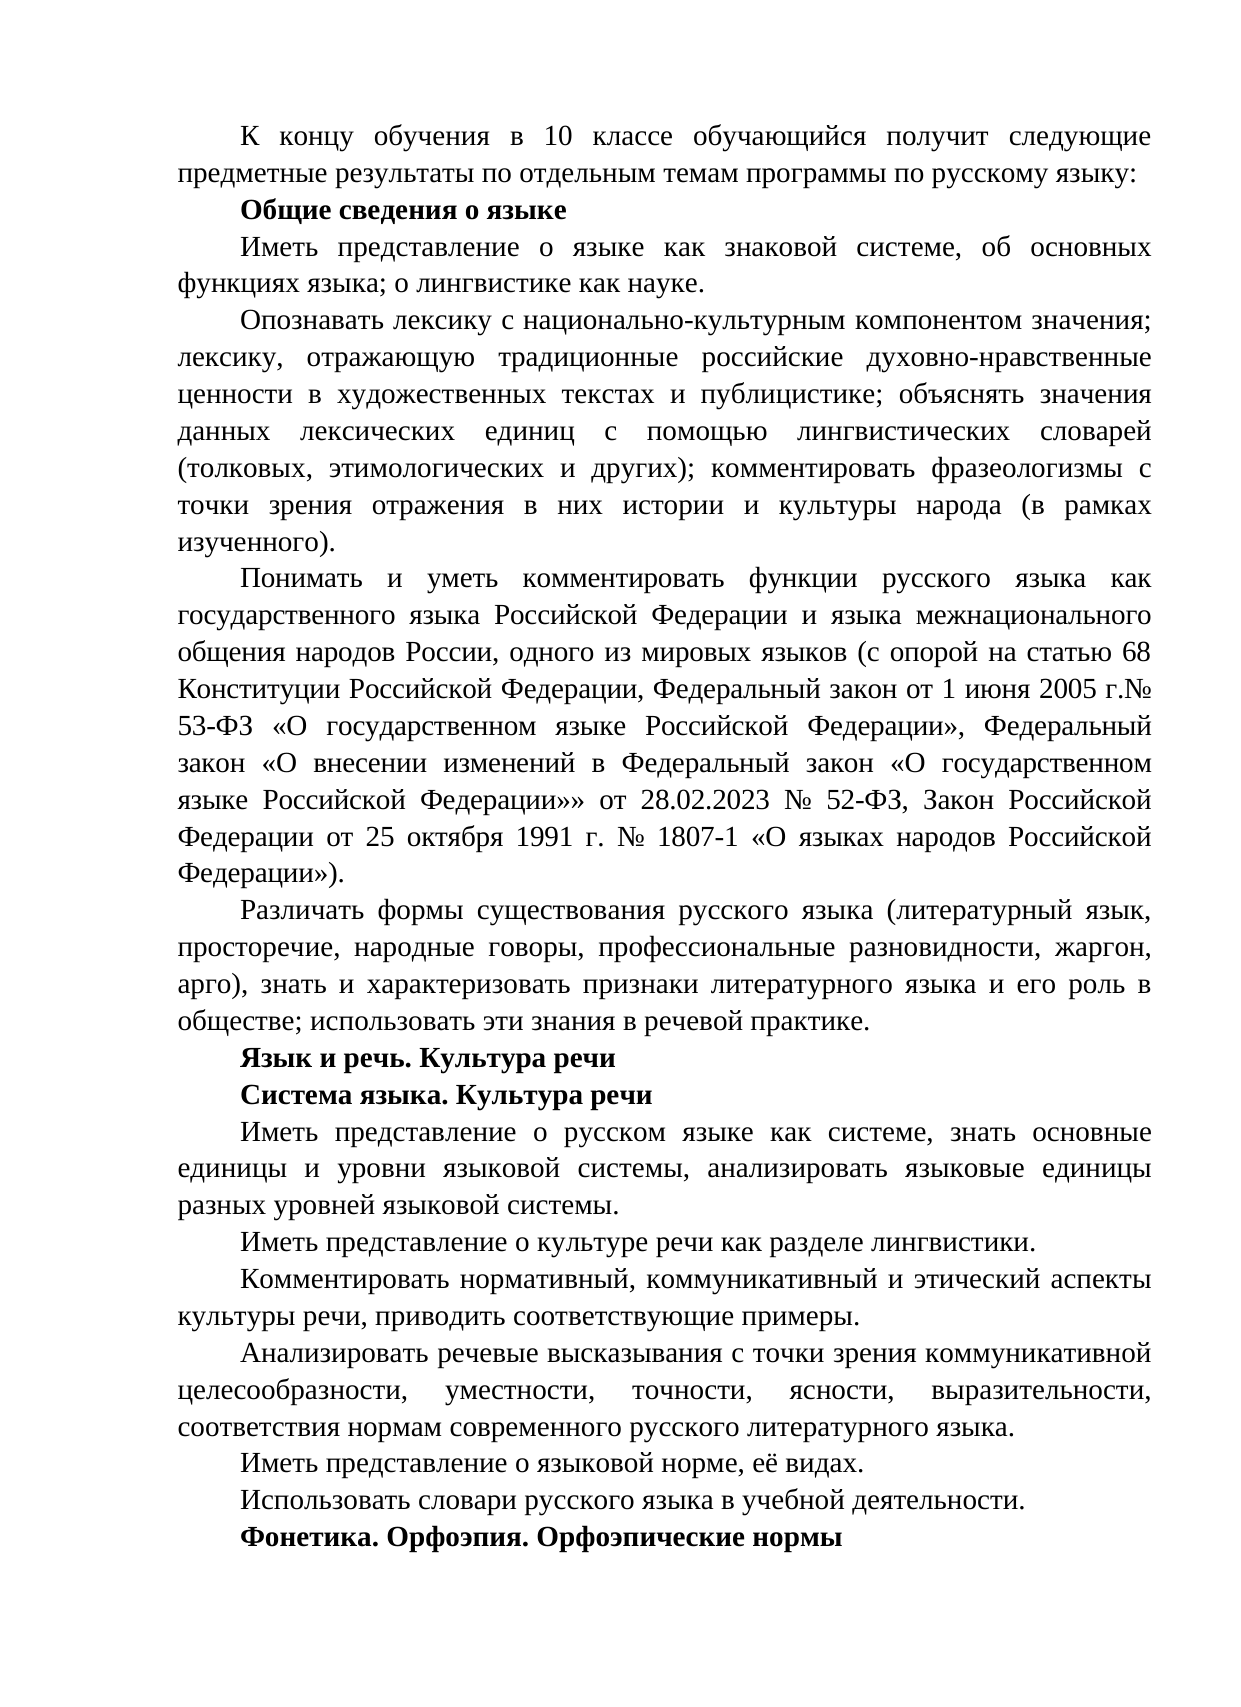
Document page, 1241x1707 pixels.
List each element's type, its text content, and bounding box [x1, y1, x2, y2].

text Анализировать речевые высказывания с точки зрения коммуникативной целесообразности, уместности, точности, ясности, выразительности, соответствия нормам современного русского литературного языка. [177, 1335, 1152, 1442]
text Иметь представление о языковой норме, её видах. [177, 1446, 1152, 1479]
text Различать формы существования русского языка (литературный язык, просторечие, народные говоры, профессиональные разновидности, жаргон, арго), знать и характеризовать признаки литературного языка и его роль в обществе; использовать эти знания в речевой практике. [177, 892, 1152, 1037]
text Опознавать лексику с национально-культурным компонентом значения; лексику, отражающую традиционные российские духовно-нравственные ценности в художественных текстах и публицистике; объяснять значения данных лексических единиц с помощью лингвистических словарей (толковых, этимологических и других); комментировать фразеологизмы с точки зрения отражения в них истории и культуры народа (в рамках изученного). [177, 302, 1152, 557]
text Иметь представление о русском языке как системе, знать основные единицы и уровни языковой системы, анализировать языковые единицы разных уровней языковой системы. [177, 1114, 1152, 1221]
text К концу обучения в 10 классе обучающийся получит следующие предметные результаты по отдельным темам программы по русскому языку: [177, 118, 1152, 188]
text Использовать словари русского языка в учебной деятельности. [177, 1482, 1152, 1516]
text Иметь представление о языке как знаковой системе, об основных функциях языка; о лингвистике как науке. [177, 229, 1152, 299]
text Общие сведения о языке [177, 192, 1152, 225]
text Понимать и уметь комментировать функции русского языка как государственного языка Российской Федерации и языка межнационального общения народов России, одного из мировых языков (с опорой на статью 68 Конституции Российской Федерации, Федеральный закон от 1 июня 2005 г.№ 53-ФЗ «О государственном языке Российской Федерации», Федеральный закон «О внесении изменений в Федеральный закон «О государственном языке Российской Федерации»» от 28.02.2023 № 52-ФЗ, Закон Российской Федерации от 25 октября 1991 г. № 1807-1 «О языках народов Российской Федерации»). [177, 561, 1152, 889]
text Иметь представление о культуре речи как разделе лингвистики. [177, 1224, 1152, 1258]
text Фонетика. Орфоэпия. Орфоэпические нормы [177, 1519, 1152, 1553]
text Язык и речь. Культура речи [177, 1040, 1152, 1073]
text Система языка. Культура речи [177, 1077, 1152, 1110]
text Комментировать нормативный, коммуникативный и этический аспекты культуры речи, приводить соответствующие примеры. [177, 1261, 1152, 1332]
